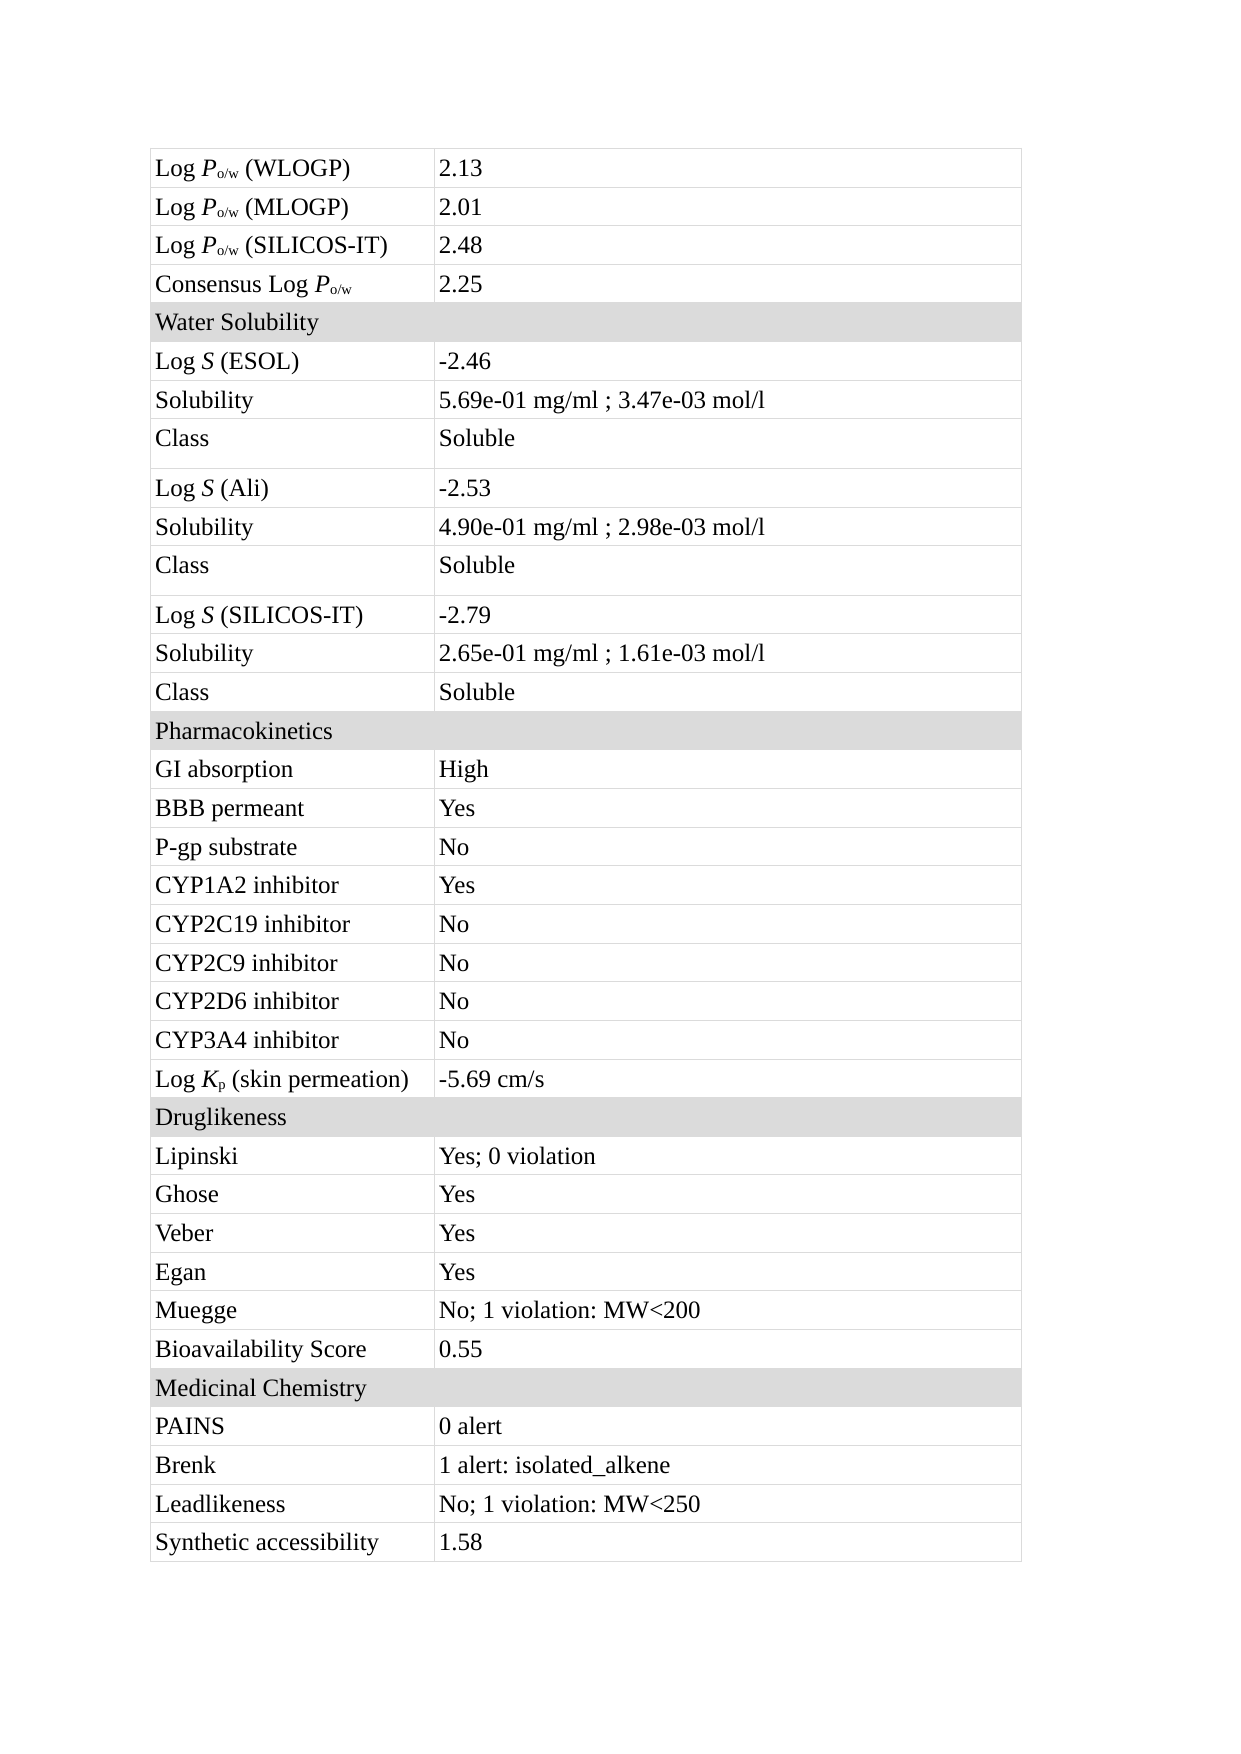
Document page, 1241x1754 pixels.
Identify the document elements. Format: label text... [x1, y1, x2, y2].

table_cell P-gp substrate [151, 828, 434, 865]
table_cell Yes [435, 866, 1021, 904]
table_cell CYP2C9 inhibitor [151, 944, 434, 981]
table_cell No; 1 violation: MW<200 [435, 1291, 1021, 1329]
table_cell Leadlikeness [151, 1485, 434, 1522]
table_cell 1.58 [435, 1523, 1021, 1561]
table_cell Consensus Log Po/w [151, 265, 434, 302]
table_cell -2.79 [435, 596, 1021, 633]
table_cell 2.13 [435, 149, 1021, 186]
table_cell 0 alert [435, 1407, 1021, 1445]
table_cell No [435, 1021, 1021, 1058]
table_cell CYP1A2 inhibitor [151, 866, 434, 904]
table_cell Ghose [151, 1175, 434, 1213]
table_cell Solubility [151, 381, 434, 418]
table_cell Class [151, 546, 434, 595]
table_cell High [435, 750, 1021, 788]
table_cell -5.69 cm/s [435, 1060, 1021, 1097]
table_cell 4.90e-01 mg/ml ; 2.98e-03 mol/l [435, 508, 1021, 545]
table_cell Log S (Ali) [151, 469, 434, 506]
table_cell Soluble [435, 546, 1021, 595]
table_cell Yes [435, 1253, 1021, 1290]
table_cell BBB permeant [151, 789, 434, 827]
table_cell Yes [435, 1175, 1021, 1213]
table_cell Log Po/w (WLOGP) [151, 149, 434, 186]
table_cell Bioavailability Score [151, 1330, 434, 1368]
table_cell Log Po/w (SILICOS-IT) [151, 226, 434, 264]
table_cell 2.48 [435, 226, 1021, 264]
table_cell CYP3A4 inhibitor [151, 1021, 434, 1058]
table_cell No [435, 944, 1021, 981]
table_cell 1 alert: isolated_alkene [435, 1446, 1021, 1483]
table_cell Pharmacokinetics [151, 712, 1021, 749]
table_cell Yes [435, 789, 1021, 827]
table_cell Lipinski [151, 1137, 434, 1174]
table_cell Log S (SILICOS-IT) [151, 596, 434, 633]
table_cell Brenk [151, 1446, 434, 1483]
table_cell 0.55 [435, 1330, 1021, 1368]
table_cell Yes; 0 violation [435, 1137, 1021, 1174]
table_cell Veber [151, 1214, 434, 1252]
table_cell PAINS [151, 1407, 434, 1445]
table_cell 2.01 [435, 188, 1021, 225]
table_cell Medicinal Chemistry [151, 1369, 1021, 1406]
table_cell Log Po/w (MLOGP) [151, 188, 434, 225]
table_cell Solubility [151, 508, 434, 545]
table_cell 2.65e-01 mg/ml ; 1.61e-03 mol/l [435, 634, 1021, 672]
table_cell No [435, 905, 1021, 942]
table_cell GI absorption [151, 750, 434, 788]
table_cell Yes [435, 1214, 1021, 1252]
table_cell No; 1 violation: MW<250 [435, 1485, 1021, 1522]
table_cell 5.69e-01 mg/ml ; 3.47e-03 mol/l [435, 381, 1021, 418]
table_cell Solubility [151, 634, 434, 672]
table_cell No [435, 982, 1021, 1020]
table_cell Soluble [435, 419, 1021, 468]
table_cell CYP2D6 inhibitor [151, 982, 434, 1020]
table_cell Soluble [435, 673, 1021, 711]
table_cell 2.25 [435, 265, 1021, 302]
table_cell Water Solubility [151, 303, 1021, 341]
table_cell Synthetic accessibility [151, 1523, 434, 1561]
table_cell -2.53 [435, 469, 1021, 506]
table_cell Druglikeness [151, 1098, 1021, 1136]
table_cell Log S (ESOL) [151, 342, 434, 379]
table_cell CYP2C19 inhibitor [151, 905, 434, 942]
table_cell -2.46 [435, 342, 1021, 379]
table_cell Muegge [151, 1291, 434, 1329]
table_cell Class [151, 673, 434, 711]
table_cell Egan [151, 1253, 434, 1290]
table_cell Log Kp (skin permeation) [151, 1060, 434, 1097]
table_cell No [435, 828, 1021, 865]
table_cell Class [151, 419, 434, 468]
